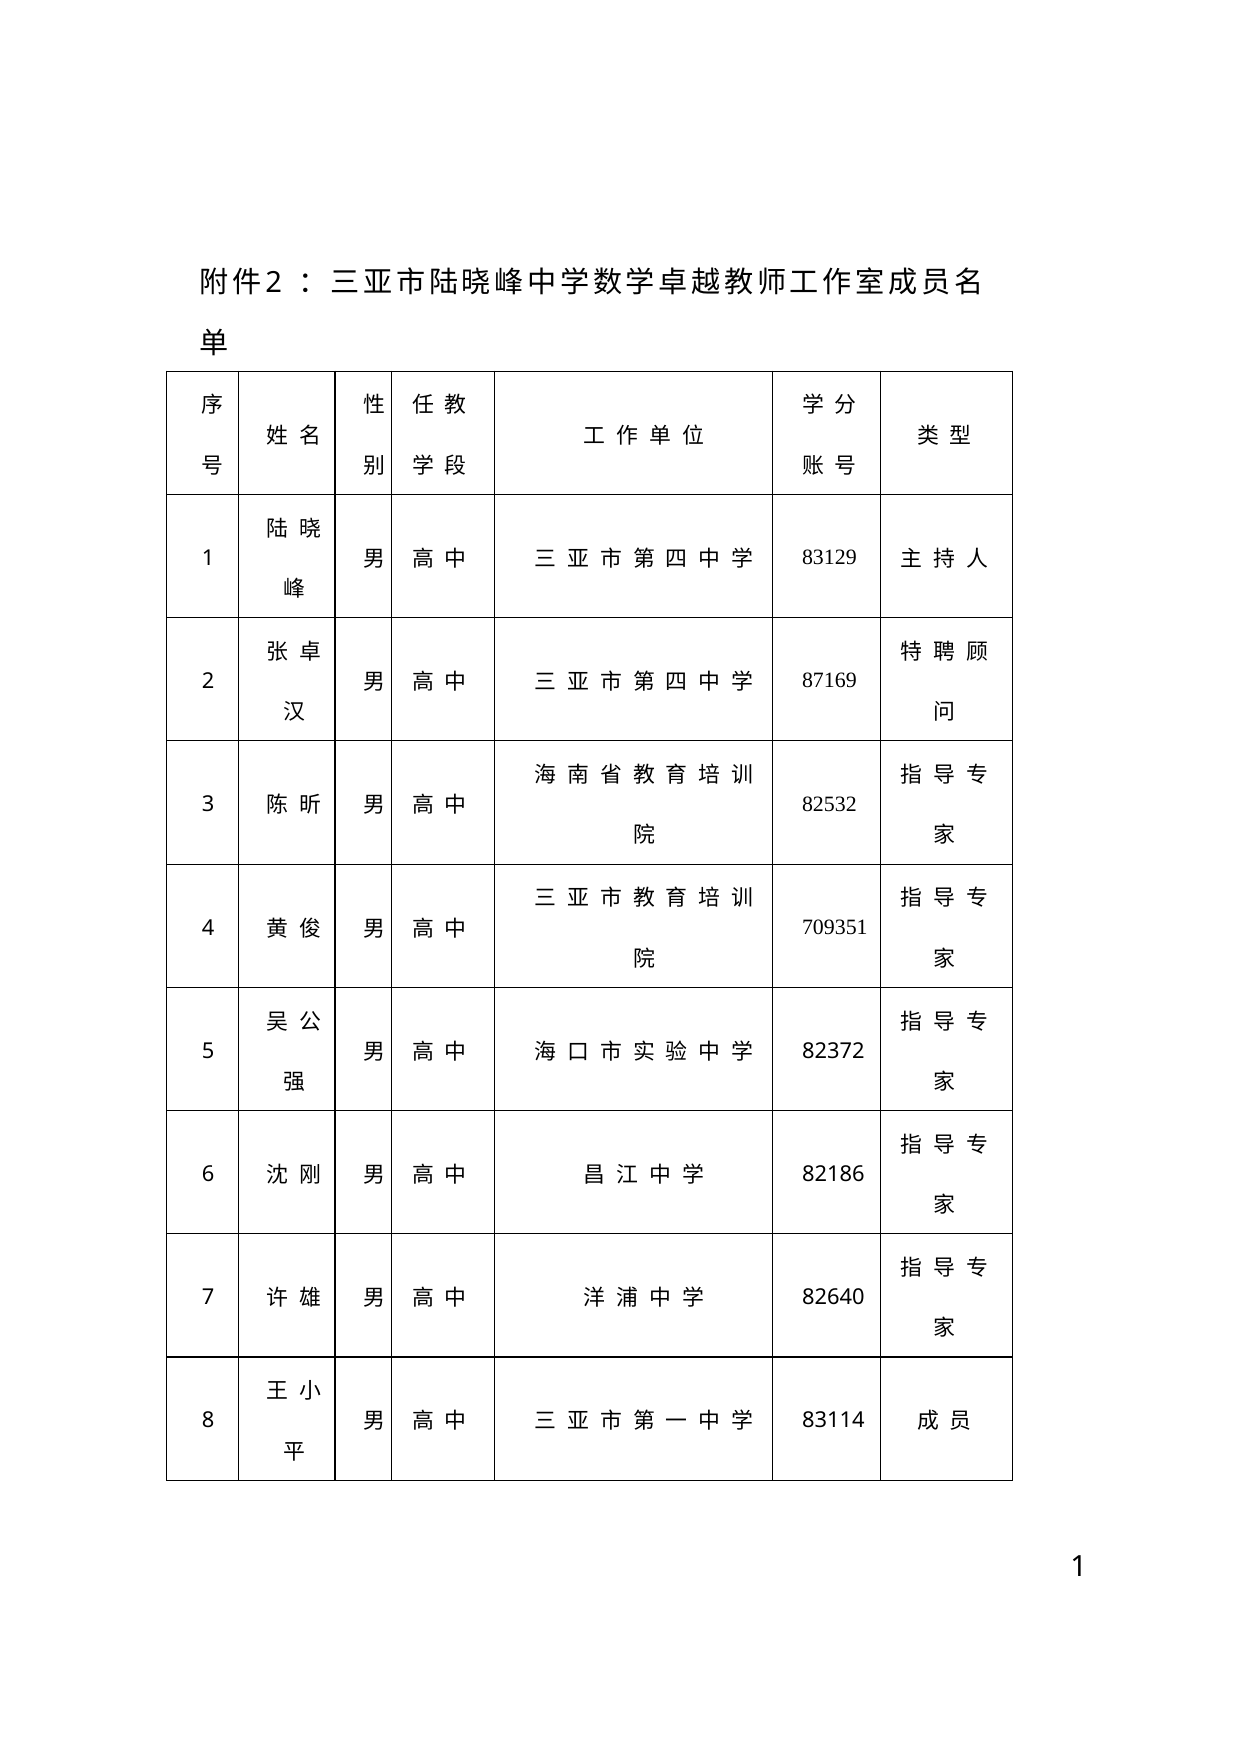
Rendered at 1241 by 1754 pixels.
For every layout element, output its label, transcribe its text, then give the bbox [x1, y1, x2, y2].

table_cell 82532 [773, 741, 880, 863]
table_cell 6 [167, 1111, 238, 1233]
table_cell 学分账号 [773, 372, 880, 494]
table_cell 高中 [392, 865, 494, 987]
table_cell 高中 [392, 495, 494, 617]
table_cell 男 [336, 1234, 391, 1356]
table_cell 男 [336, 1111, 391, 1233]
table_cell 87169 [773, 618, 880, 740]
table_cell 三亚市第一中学 [495, 1358, 772, 1480]
table_cell 成员 [881, 1358, 1012, 1480]
table_cell 高中 [392, 1358, 494, 1480]
table_cell 类型 [881, 372, 1012, 494]
table_cell 82372 [773, 988, 880, 1110]
table_cell 高中 [392, 1111, 494, 1233]
table_cell 男 [336, 618, 391, 740]
table_cell 三亚市第四中学 [495, 618, 772, 740]
table_cell 许雄 [239, 1234, 334, 1356]
table_cell 83129 [773, 495, 880, 617]
table_cell 82640 [773, 1234, 880, 1356]
table_cell 指导专家 [881, 1111, 1012, 1233]
table_cell 任教学段 [392, 372, 494, 494]
table_cell 4 [167, 865, 238, 987]
table_cell 张卓汉 [239, 618, 334, 740]
table_cell 陈昕 [239, 741, 334, 863]
table_cell 主持人 [881, 495, 1012, 617]
table_cell 工作单位 [495, 372, 772, 494]
table_cell 指导专家 [881, 988, 1012, 1110]
table_cell 男 [336, 495, 391, 617]
table_cell 特聘顾问 [881, 618, 1012, 740]
table_cell 吴公强 [239, 988, 334, 1110]
table_cell 7 [167, 1234, 238, 1356]
table_cell 序号 [167, 372, 238, 494]
table_cell 高中 [392, 988, 494, 1110]
table_cell 83114 [773, 1358, 880, 1480]
table_cell 三亚市第四中学 [495, 495, 772, 617]
table_cell 男 [336, 741, 391, 863]
table_cell 男 [336, 865, 391, 987]
table_cell 指导专家 [881, 741, 1012, 863]
table_cell 洋浦中学 [495, 1234, 772, 1356]
table_cell 男 [336, 988, 391, 1110]
table_cell 1 [167, 495, 238, 617]
table_cell 性别 [336, 372, 391, 494]
table_header 附件2：三亚市陆晓峰中学数学卓越教师工作室成员名单 [167, 249, 1012, 371]
table_cell 3 [167, 741, 238, 863]
table_cell 沈刚 [239, 1111, 334, 1233]
table_cell 高中 [392, 618, 494, 740]
table_cell 高中 [392, 1234, 494, 1356]
table_cell 709351 [773, 865, 880, 987]
table_cell 82186 [773, 1111, 880, 1233]
table_cell 王小平 [239, 1358, 334, 1480]
table_cell 海口市实验中学 [495, 988, 772, 1110]
table_cell 8 [167, 1358, 238, 1480]
table_cell 高中 [392, 741, 494, 863]
table_cell 陆晓峰 [239, 495, 334, 617]
table_cell 指导专家 [881, 865, 1012, 987]
table_cell 2 [167, 618, 238, 740]
table_cell 昌江中学 [495, 1111, 772, 1233]
table_cell 男 [336, 1358, 391, 1480]
table_cell 指导专家 [881, 1234, 1012, 1356]
table_cell 海南省教育培训院 [495, 741, 772, 863]
table_cell 5 [167, 988, 238, 1110]
table_cell 三亚市教育培训院 [495, 865, 772, 987]
table_cell 黄俊 [239, 865, 334, 987]
table_cell 姓名 [239, 372, 334, 494]
